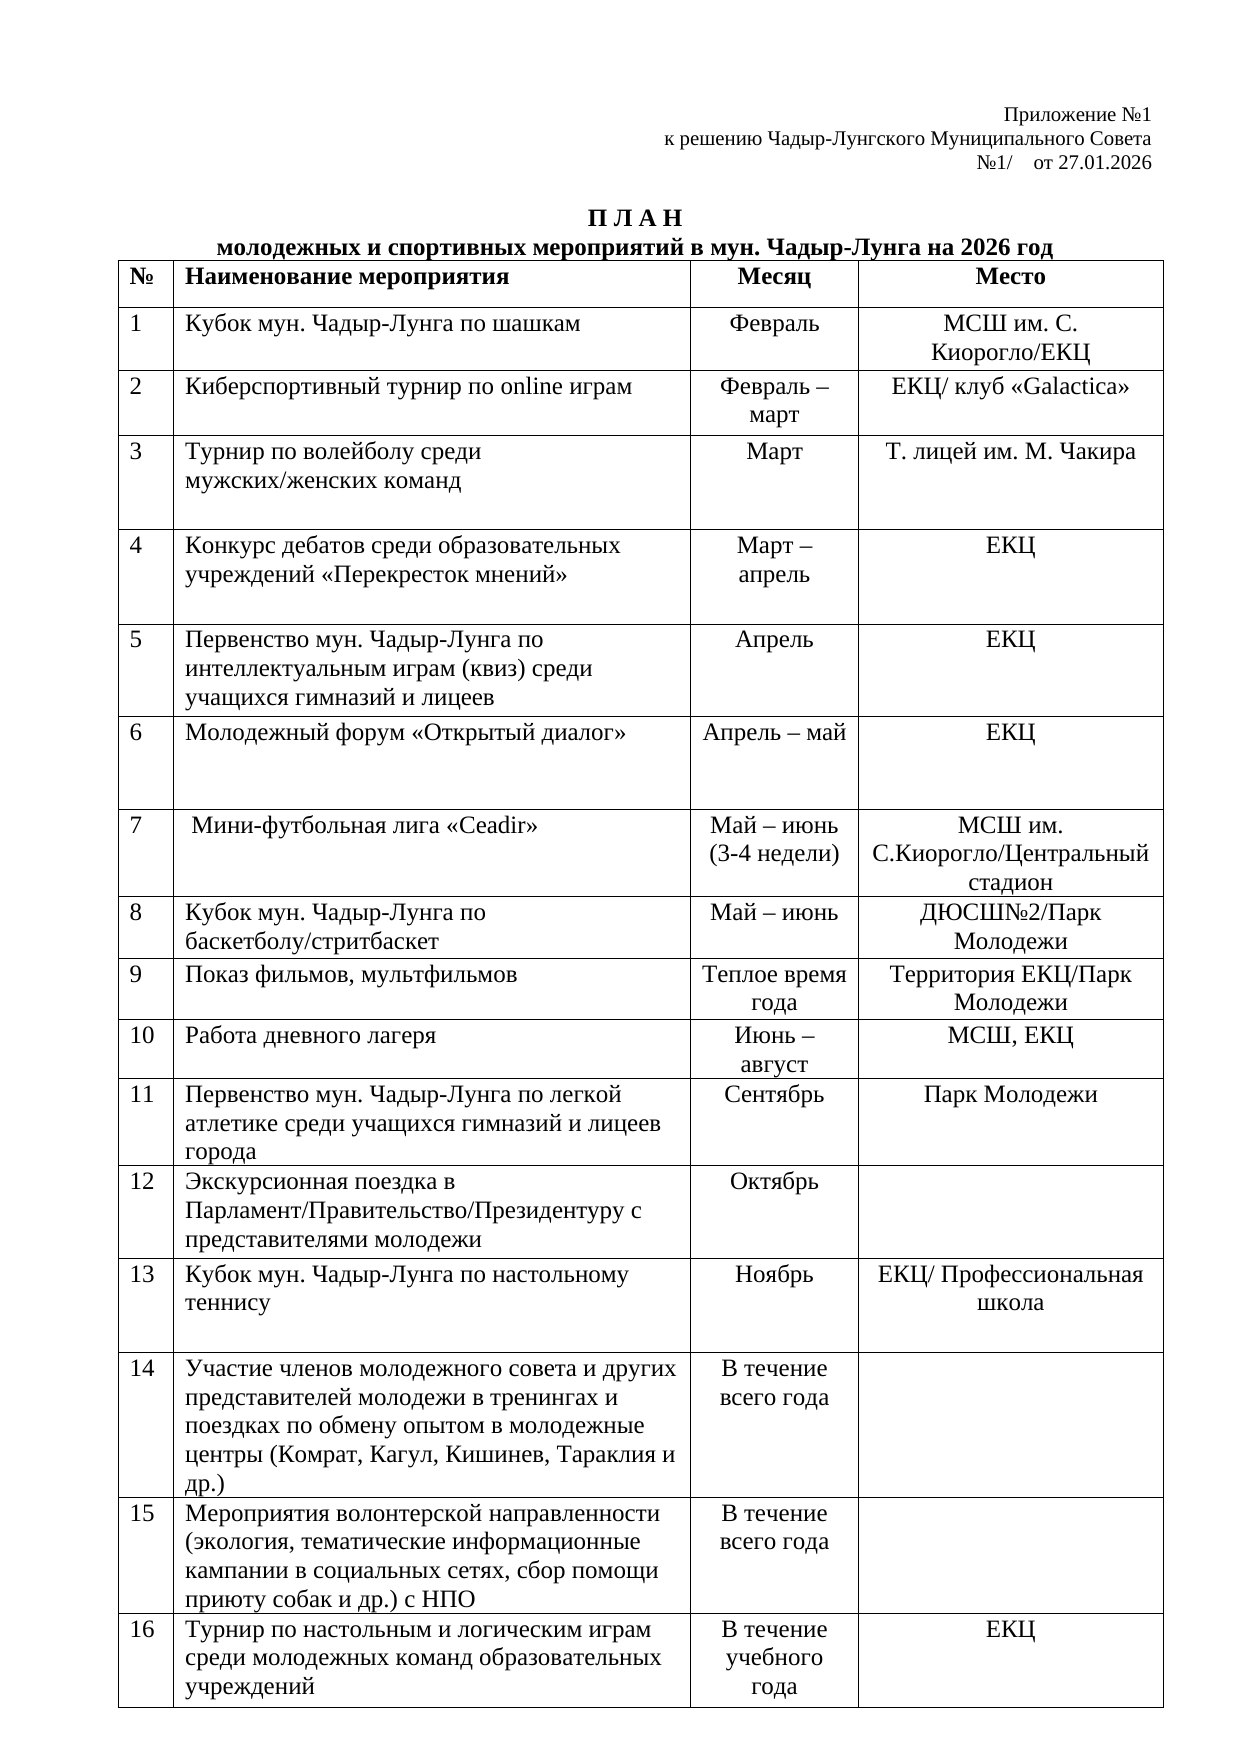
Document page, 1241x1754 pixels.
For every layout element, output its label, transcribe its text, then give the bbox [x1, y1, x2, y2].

text П Л А Н [118, 203, 1152, 232]
table_cell Молодежный форум «Открытый диалог» [174, 717, 690, 809]
table_cell МСШ им. С.Киорогло/Центральный стадион [859, 810, 1163, 896]
table_cell Февраль – март [691, 371, 858, 435]
table_cell Мероприятия волонтерской направленности (экология, тематические информационные кампании в социальных сетях, сбор помощи приюту собак и др.) с НПО [174, 1498, 690, 1613]
table_cell Мини-футбольная лига «Ceadir» [174, 810, 690, 896]
table_cell ДЮСШ№2/Парк Молодежи [859, 897, 1163, 958]
table_cell Конкурс дебатов среди образовательных учреждений «Перекресток мнений» [174, 530, 690, 623]
table_cell Март [691, 436, 858, 529]
table_cell 10 [119, 1020, 173, 1078]
table_cell 9 [119, 959, 173, 1019]
table_cell Кубок мун. Чадыр-Лунга по шашкам [174, 308, 690, 370]
table_cell Октябрь [691, 1166, 858, 1258]
table_cell Июнь – август [691, 1020, 858, 1078]
table_cell 16 [119, 1614, 173, 1707]
table_cell ЕКЦ/ клуб «Galactica» [859, 371, 1163, 435]
table_cell 7 [119, 810, 173, 896]
table_cell Показ фильмов, мультфильмов [174, 959, 690, 1019]
table_cell 4 [119, 530, 173, 623]
table_cell В течение учебного года [691, 1614, 858, 1707]
table_cell [859, 1166, 1163, 1258]
table_cell ЕКЦ [859, 530, 1163, 623]
table_cell Кубок мун. Чадыр-Лунга по настольному теннису [174, 1259, 690, 1352]
table_cell Т. лицей им. М. Чакира [859, 436, 1163, 529]
table_cell 3 [119, 436, 173, 529]
table_header Наименование мероприятия [174, 261, 690, 307]
table_cell 14 [119, 1353, 173, 1497]
table_cell Киберспортивный турнир по online играм [174, 371, 690, 435]
table_cell 6 [119, 717, 173, 809]
table_cell Турнир по волейболу среди мужских/женских команд [174, 436, 690, 529]
table_cell ЕКЦ [859, 1614, 1163, 1707]
table_cell 2 [119, 371, 173, 435]
table_header № [119, 261, 173, 307]
table_cell Май – июнь [691, 897, 858, 958]
table_cell Кубок мун. Чадыр-Лунга по баскетболу/стритбаскет [174, 897, 690, 958]
table_cell Первенство мун. Чадыр-Лунга по интеллектуальным играм (квиз) среди учащихся гимназий и лицеев [174, 625, 690, 716]
table_cell Ноябрь [691, 1259, 858, 1352]
table_cell 12 [119, 1166, 173, 1258]
table_cell 15 [119, 1498, 173, 1613]
table_cell Февраль [691, 308, 858, 370]
table_cell В течение всего года [691, 1498, 858, 1613]
table_cell Турнир по настольным и логическим играм среди молодежных команд образовательных учреждений [174, 1614, 690, 1707]
text молодежных и спортивных мероприятий в мун. Чадыр-Лунга на 2026 год [118, 232, 1152, 260]
table_cell 11 [119, 1079, 173, 1165]
table_cell Апрель – май [691, 717, 858, 809]
text №1/ от 27.01.2026 [118, 150, 1152, 174]
table_cell Апрель [691, 625, 858, 716]
table_cell 5 [119, 625, 173, 716]
table_header Месяц [691, 261, 858, 307]
table_cell ЕКЦ [859, 625, 1163, 716]
table_cell Работа дневного лагеря [174, 1020, 690, 1078]
table_cell Сентябрь [691, 1079, 858, 1165]
table_cell Первенство мун. Чадыр-Лунга по легкой атлетике среди учащихся гимназий и лицеев города [174, 1079, 690, 1165]
table_cell МСШ, ЕКЦ [859, 1020, 1163, 1078]
table_cell 8 [119, 897, 173, 958]
text Приложение №1 к решению Чадыр-Лунгского Муниципального Совета [118, 102, 1152, 150]
table_cell Участие членов молодежного совета и других представителей молодежи в тренингах и поездках по обмену опытом в молодежные центры (Комрат, Кагул, Кишинев, Тараклия и др.) [174, 1353, 690, 1497]
table_cell 1 [119, 308, 173, 370]
table_cell Территория ЕКЦ/Парк Молодежи [859, 959, 1163, 1019]
table_cell В течение всего года [691, 1353, 858, 1497]
table_cell ЕКЦ [859, 717, 1163, 809]
table_cell ЕКЦ/ Профессиональная школа [859, 1259, 1163, 1352]
table_cell Парк Молодежи [859, 1079, 1163, 1165]
table_cell Март – апрель [691, 530, 858, 623]
table_cell 13 [119, 1259, 173, 1352]
table_cell [859, 1353, 1163, 1497]
table_cell [859, 1498, 1163, 1613]
table_cell Май – июнь (3-4 недели) [691, 810, 858, 896]
table_cell МСШ им. С. Киорогло/ЕКЦ [859, 308, 1163, 370]
table_header Место [859, 261, 1163, 307]
table_cell Теплое время года [691, 959, 858, 1019]
table_cell Экскурсионная поездка в Парламент/Правительство/Президентуру с представителями молодежи [174, 1166, 690, 1258]
